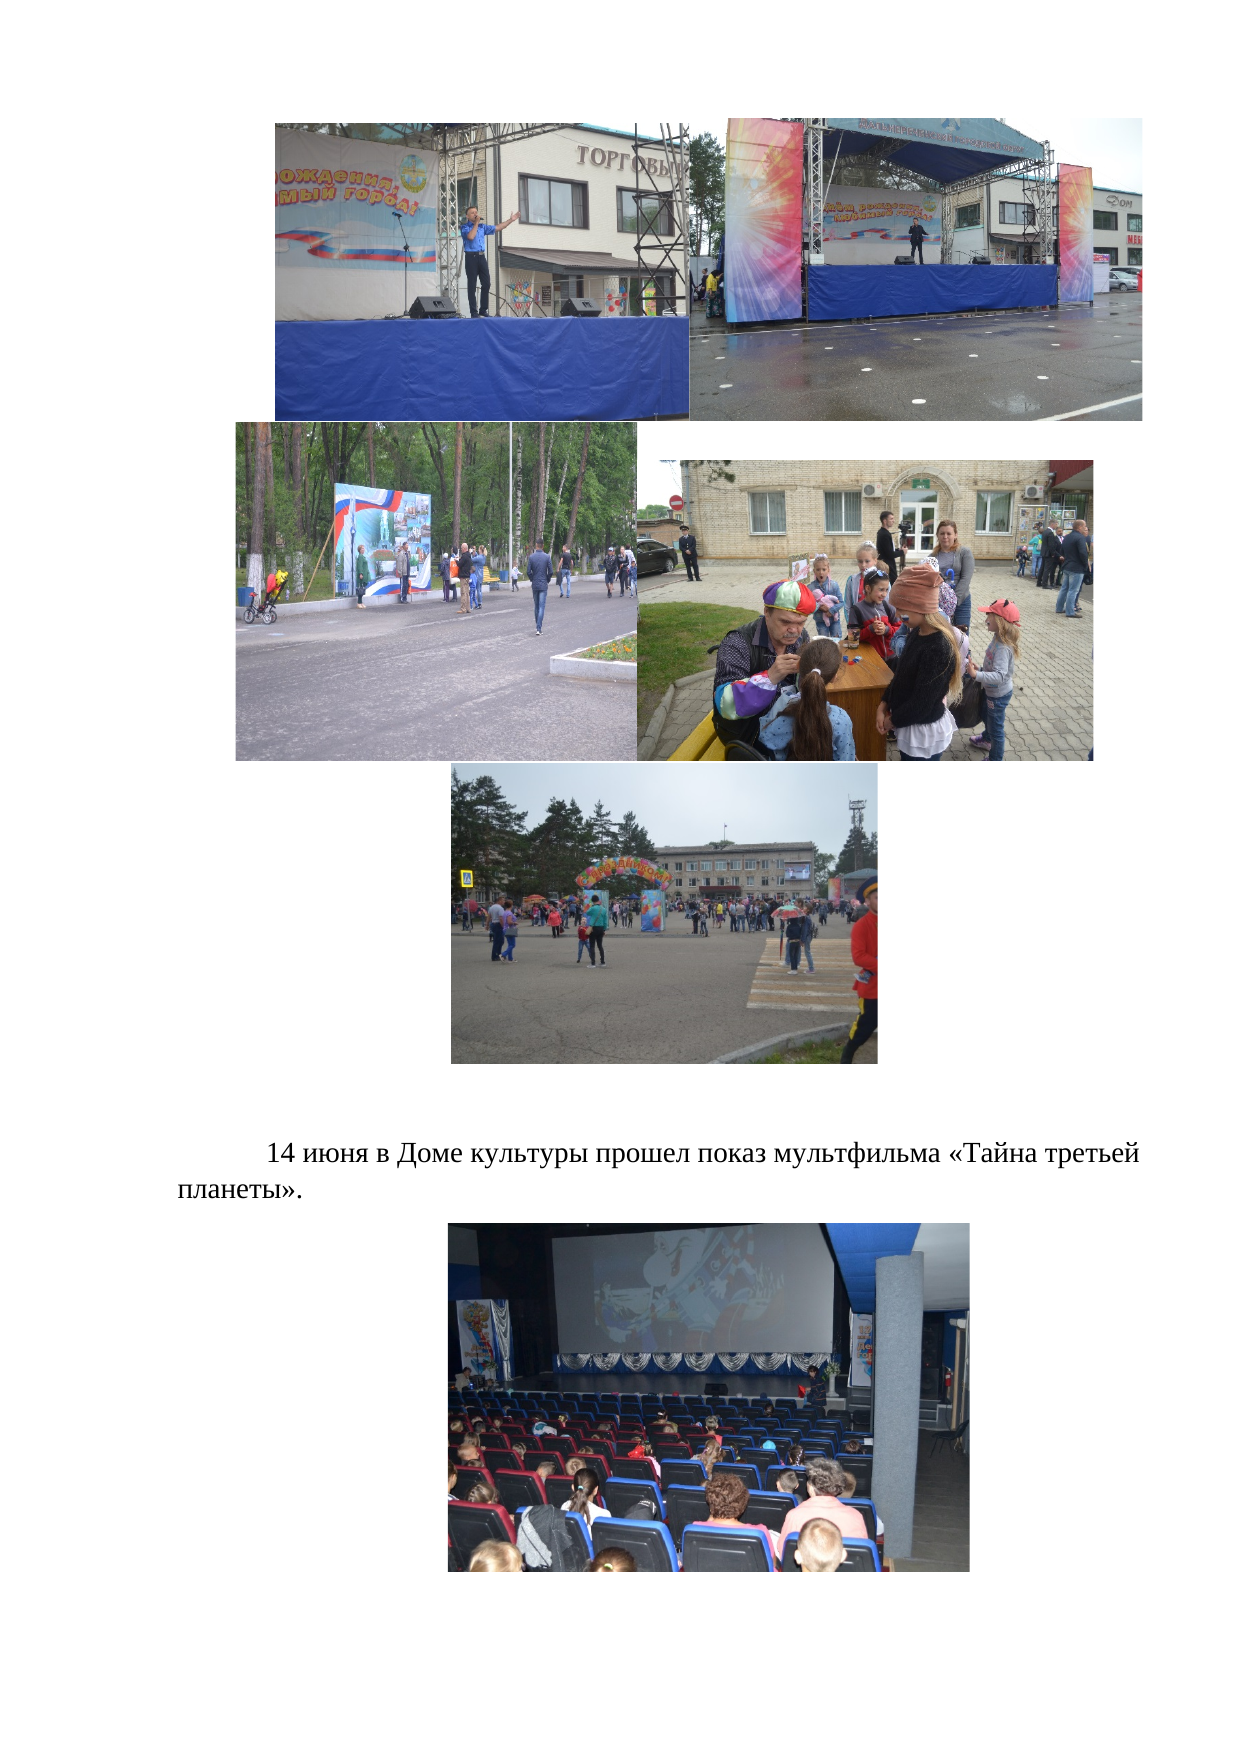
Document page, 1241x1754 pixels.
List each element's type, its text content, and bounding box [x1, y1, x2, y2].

picture [275, 118, 1143, 421]
picture [235, 422, 1094, 761]
picture [451, 763, 878, 1064]
picture [447, 1223, 970, 1572]
text 14 июня в Доме культуры прошел показ мультфильма «Тайна третьей планеты». [177, 1135, 1152, 1204]
